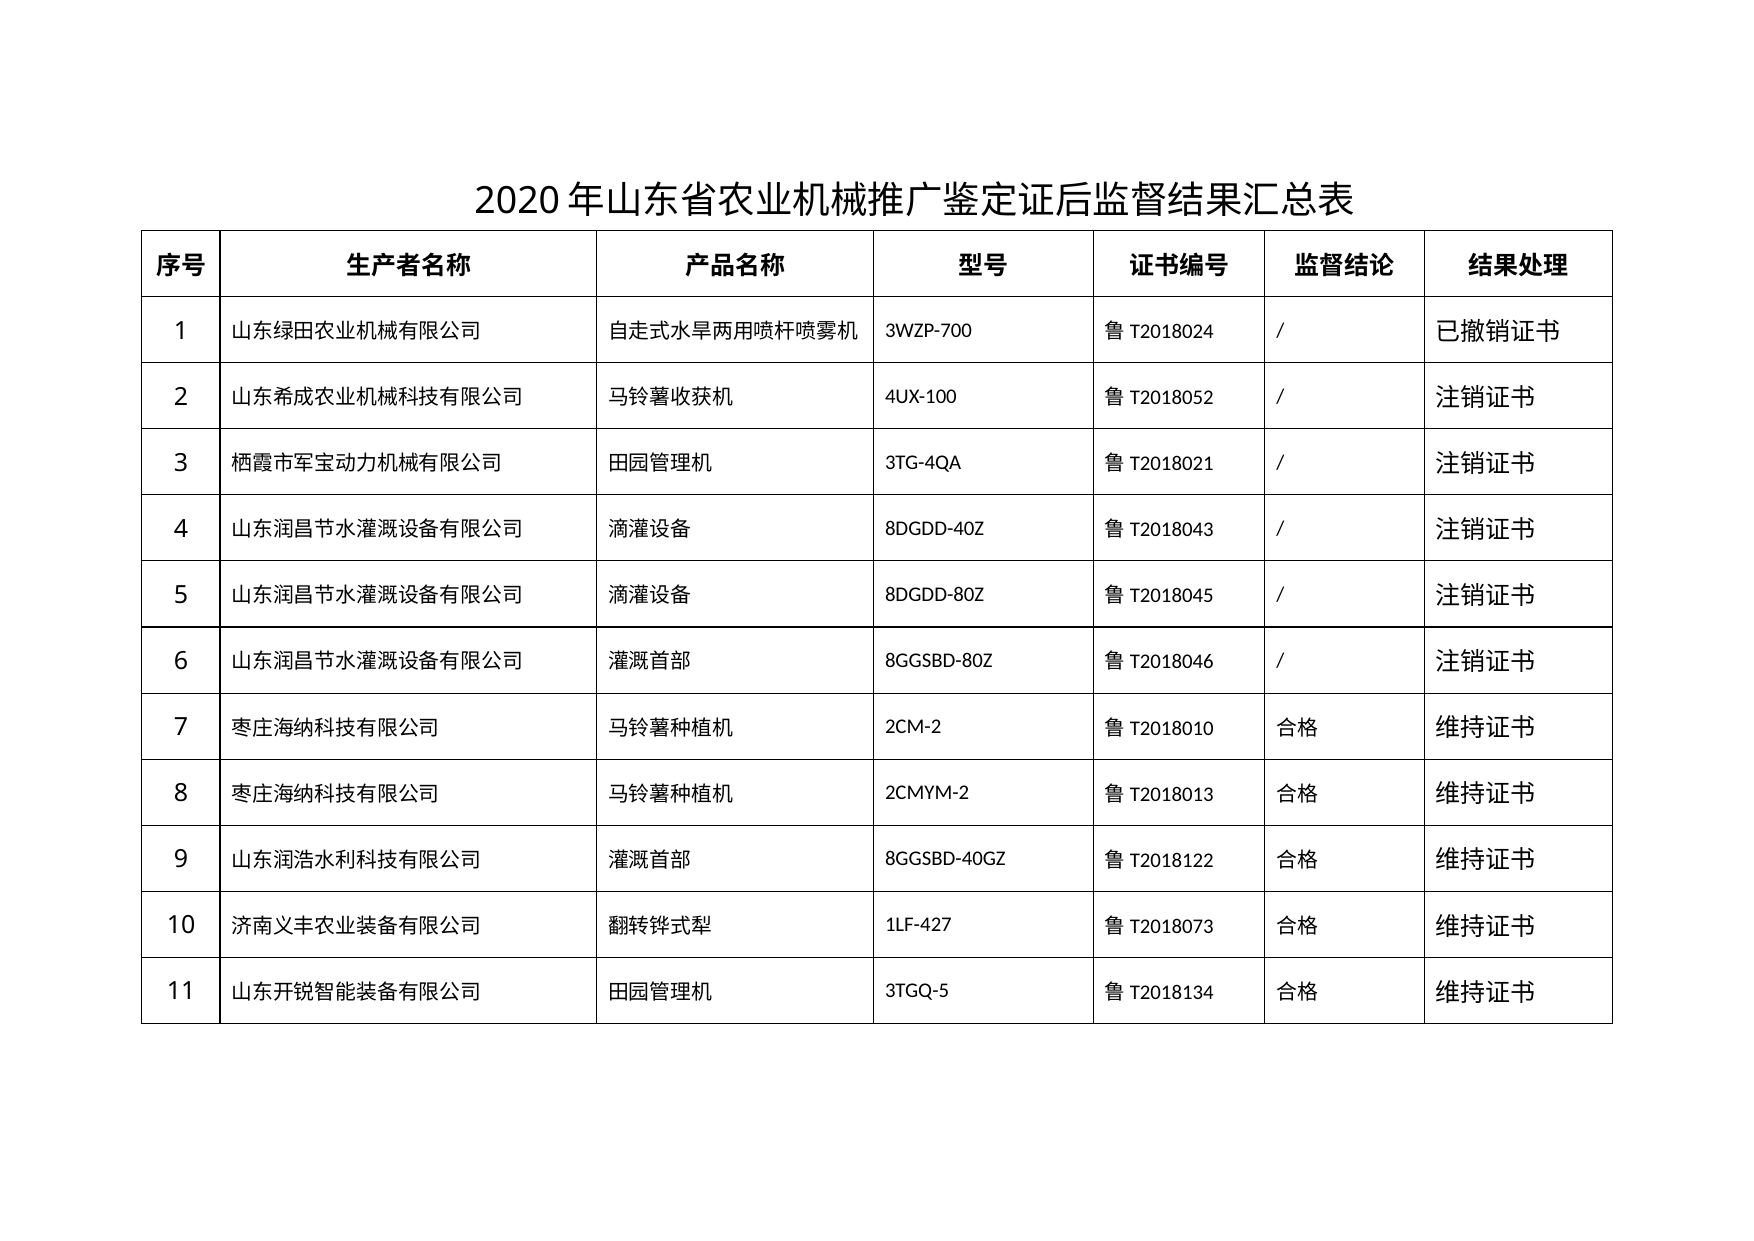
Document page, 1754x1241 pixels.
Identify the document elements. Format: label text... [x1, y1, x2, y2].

table_header 证书编号 [1094, 231, 1264, 296]
table_cell 田园管理机 [597, 429, 873, 494]
table_cell 鲁T2018052 [1094, 363, 1264, 428]
table_cell 7 [142, 694, 219, 758]
table_header 生产者名称 [221, 231, 596, 296]
table_cell 6 [142, 628, 219, 692]
table_cell 自走式水旱两用喷杆喷雾机 [597, 297, 873, 362]
table_cell 山东润昌节水灌溉设备有限公司 [221, 628, 596, 692]
table_cell / [1265, 628, 1424, 692]
table_cell / [1265, 429, 1424, 494]
table_cell 4 [142, 495, 219, 560]
table_cell 鲁T2018122 [1094, 826, 1264, 891]
table_cell 8GGSBD-80Z [874, 628, 1093, 692]
table_cell 马铃薯种植机 [597, 694, 873, 758]
table_cell 山东润昌节水灌溉设备有限公司 [221, 561, 596, 626]
table_cell 9 [142, 826, 219, 891]
table_cell 2CMYM-2 [874, 760, 1093, 824]
table_cell 马铃薯种植机 [597, 760, 873, 824]
table_cell 注销证书 [1425, 363, 1612, 428]
table_cell 合格 [1265, 694, 1424, 758]
table_cell 8GGSBD-40GZ [874, 826, 1093, 891]
table_cell 滴灌设备 [597, 561, 873, 626]
table_cell 合格 [1265, 760, 1424, 824]
table_cell 合格 [1265, 826, 1424, 891]
table_cell 8 [142, 760, 219, 824]
table_cell 注销证书 [1425, 561, 1612, 626]
table_cell 8DGDD-80Z [874, 561, 1093, 626]
table_cell 翻转铧式犁 [597, 892, 873, 957]
table_cell 维持证书 [1425, 694, 1612, 758]
table_cell 鲁T2018045 [1094, 561, 1264, 626]
table_cell 栖霞市军宝动力机械有限公司 [221, 429, 596, 494]
table_cell 5 [142, 561, 219, 626]
table_cell / [1265, 297, 1424, 362]
table_cell 3TG-4QA [874, 429, 1093, 494]
text 2020年山东省农业机械推广鉴定证后监督结果汇总表 [187, 165, 1567, 230]
table_cell 鲁T2018024 [1094, 297, 1264, 362]
table_cell 枣庄海纳科技有限公司 [221, 694, 596, 758]
table_cell 注销证书 [1425, 628, 1612, 692]
table_header 型号 [874, 231, 1093, 296]
table_cell 注销证书 [1425, 429, 1612, 494]
table_cell 灌溉首部 [597, 628, 873, 692]
table_header 结果处理 [1425, 231, 1612, 296]
table_cell 合格 [1265, 892, 1424, 957]
table_cell 山东开锐智能装备有限公司 [221, 958, 596, 1023]
table_cell 鲁T2018046 [1094, 628, 1264, 692]
table_header 监督结论 [1265, 231, 1424, 296]
table_cell 济南义丰农业装备有限公司 [221, 892, 596, 957]
table_cell 维持证书 [1425, 892, 1612, 957]
table_cell 合格 [1265, 958, 1424, 1023]
table_cell 11 [142, 958, 219, 1023]
table_cell 鲁T2018010 [1094, 694, 1264, 758]
table_cell 鲁T2018073 [1094, 892, 1264, 957]
table_cell 鲁T2018043 [1094, 495, 1264, 560]
table_cell 鲁T2018134 [1094, 958, 1264, 1023]
table_cell 2CM-2 [874, 694, 1093, 758]
table_cell 山东绿田农业机械有限公司 [221, 297, 596, 362]
table_cell 4UX-100 [874, 363, 1093, 428]
table_cell 维持证书 [1425, 760, 1612, 824]
table_cell 3WZP-700 [874, 297, 1093, 362]
table_cell 3TGQ-5 [874, 958, 1093, 1023]
table_cell 2 [142, 363, 219, 428]
table_cell 维持证书 [1425, 958, 1612, 1023]
table_cell / [1265, 495, 1424, 560]
table_cell 田园管理机 [597, 958, 873, 1023]
table_cell 山东润昌节水灌溉设备有限公司 [221, 495, 596, 560]
table_cell 10 [142, 892, 219, 957]
table_cell / [1265, 561, 1424, 626]
table_cell 灌溉首部 [597, 826, 873, 891]
table_header 产品名称 [597, 231, 873, 296]
table_cell 鲁T2018021 [1094, 429, 1264, 494]
table_cell 注销证书 [1425, 495, 1612, 560]
table_cell 滴灌设备 [597, 495, 873, 560]
table_header 序号 [142, 231, 219, 296]
table_cell 3 [142, 429, 219, 494]
table_cell 1LF-427 [874, 892, 1093, 957]
table_cell 已撤销证书 [1425, 297, 1612, 362]
table_cell 维持证书 [1425, 826, 1612, 891]
table_cell 8DGDD-40Z [874, 495, 1093, 560]
table_cell 山东希成农业机械科技有限公司 [221, 363, 596, 428]
table_cell 山东润浩水利科技有限公司 [221, 826, 596, 891]
table_cell / [1265, 363, 1424, 428]
table_cell 枣庄海纳科技有限公司 [221, 760, 596, 824]
table_cell 1 [142, 297, 219, 362]
table_cell 马铃薯收获机 [597, 363, 873, 428]
table_cell 鲁T2018013 [1094, 760, 1264, 824]
